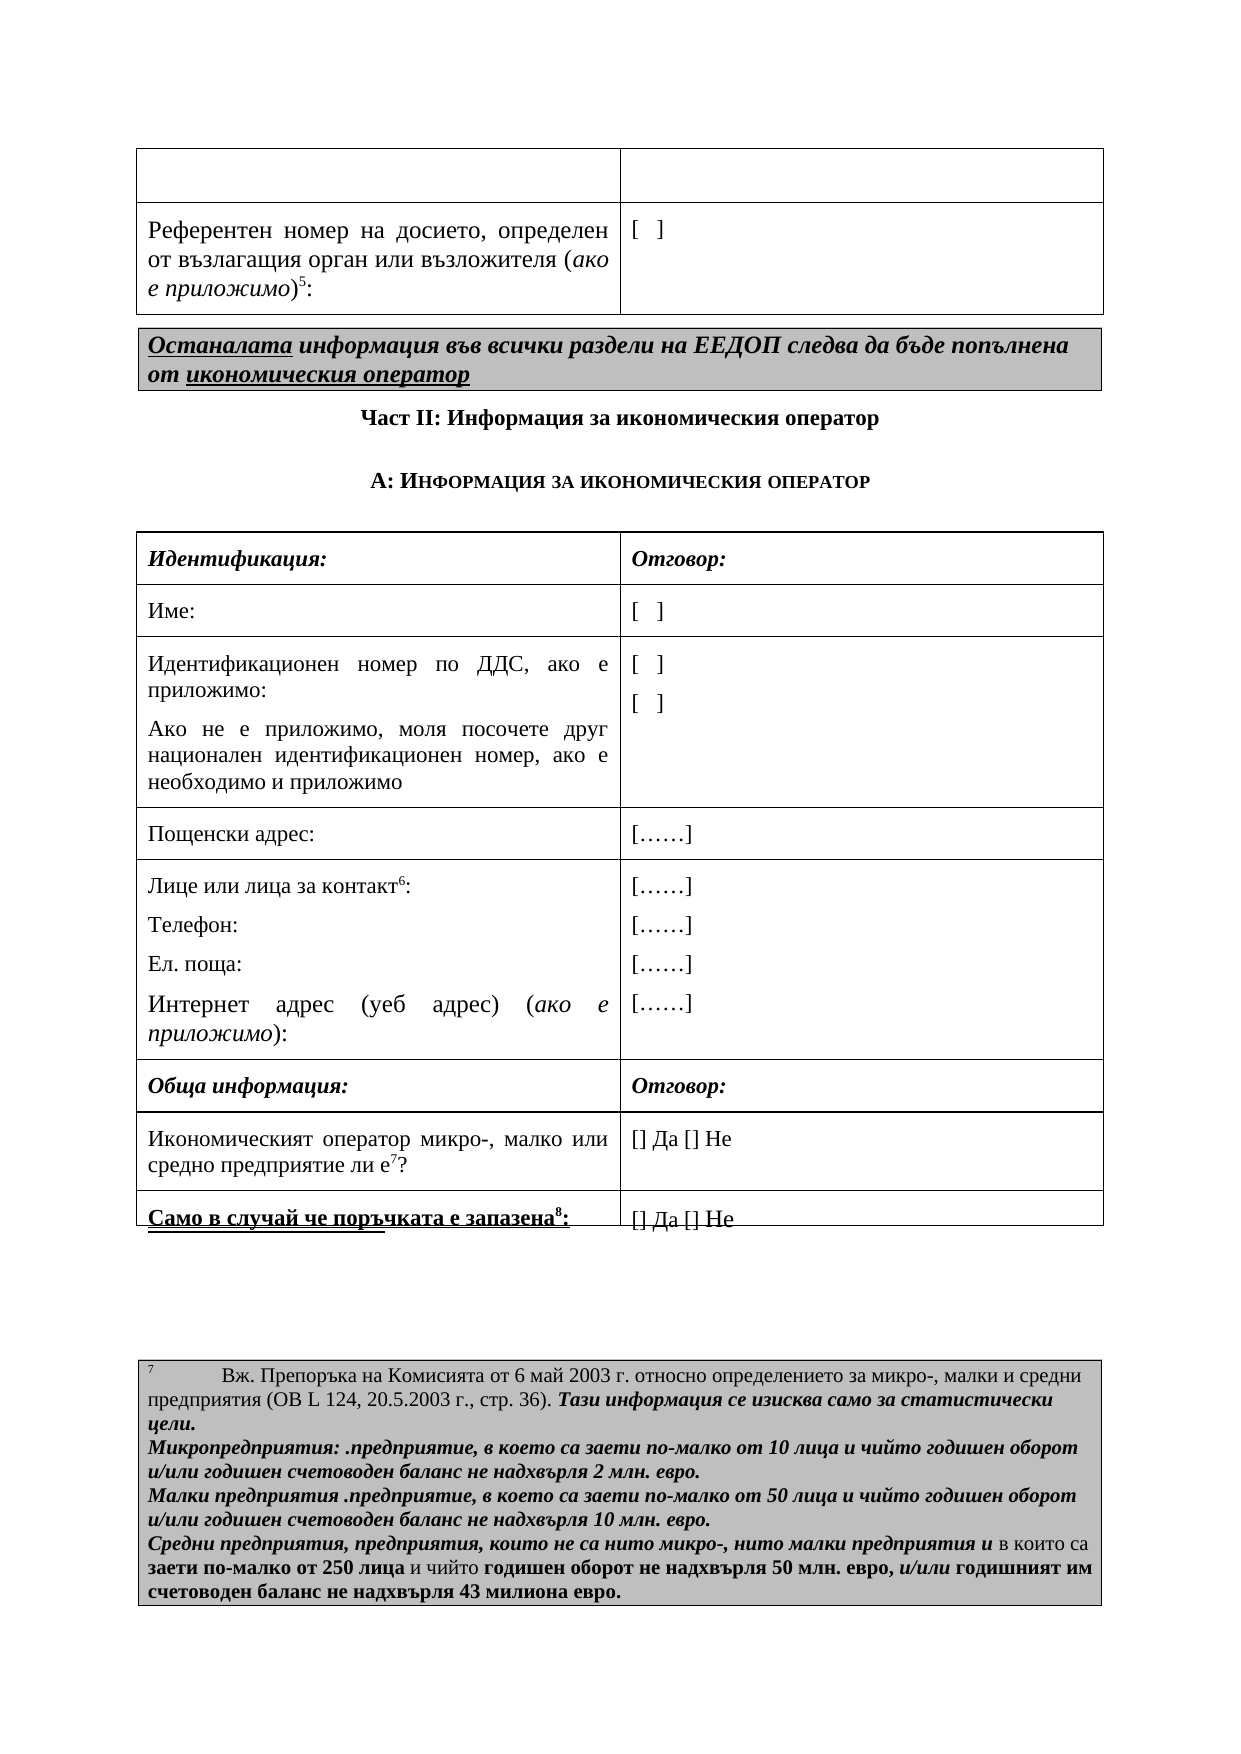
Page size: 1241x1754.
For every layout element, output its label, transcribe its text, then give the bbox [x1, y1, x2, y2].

table_cell [ ] [621, 203, 1103, 314]
text Останалата информация във всички раздели на ЕЕДОП следва да бъде попълнена от икономическия оператор [139, 329, 1101, 390]
table_cell Име: [137, 585, 620, 636]
table_cell [ ] [621, 585, 1103, 636]
table_cell [ ] [ ] [621, 637, 1103, 807]
table_cell Идентификационен номер по ДДС, ако е приложимо: Ако не е приложимо, моля посочете друг национален идентификационен номер, ако е необходимо и приложимо [137, 637, 620, 807]
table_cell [137, 149, 620, 202]
table_cell [……] [621, 808, 1103, 859]
table_cell [621, 149, 1103, 202]
table_cell Референтен номер на досието, определен от възлагащия орган или възложителя (ако е приложимо): [137, 203, 620, 314]
table_cell Отговор: [621, 1060, 1103, 1111]
table_header Отговор: [621, 533, 1103, 584]
table_cell [……] [……] [……] [……] [621, 860, 1103, 1059]
table_cell Икономическият оператор микро-, малко или средно предприятие ли е? [137, 1113, 620, 1190]
text А: Информация за икономическия оператор [148, 468, 1093, 494]
table_cell [] Да [] Не [621, 1113, 1103, 1190]
text Част II: Информация за икономическия оператор [148, 404, 1093, 430]
table_cell Лице или лица за контакт: Телефон: Ел. поща: Интернет адрес (уеб адрес) (ако е приложимо): [137, 860, 620, 1059]
table_cell Пощенски адрес: [137, 808, 620, 859]
table_cell Обща информация: [137, 1060, 620, 1111]
table_cell [] Да [] Не […] [….] [621, 1191, 1103, 1225]
table_header Идентификация: [137, 533, 620, 584]
